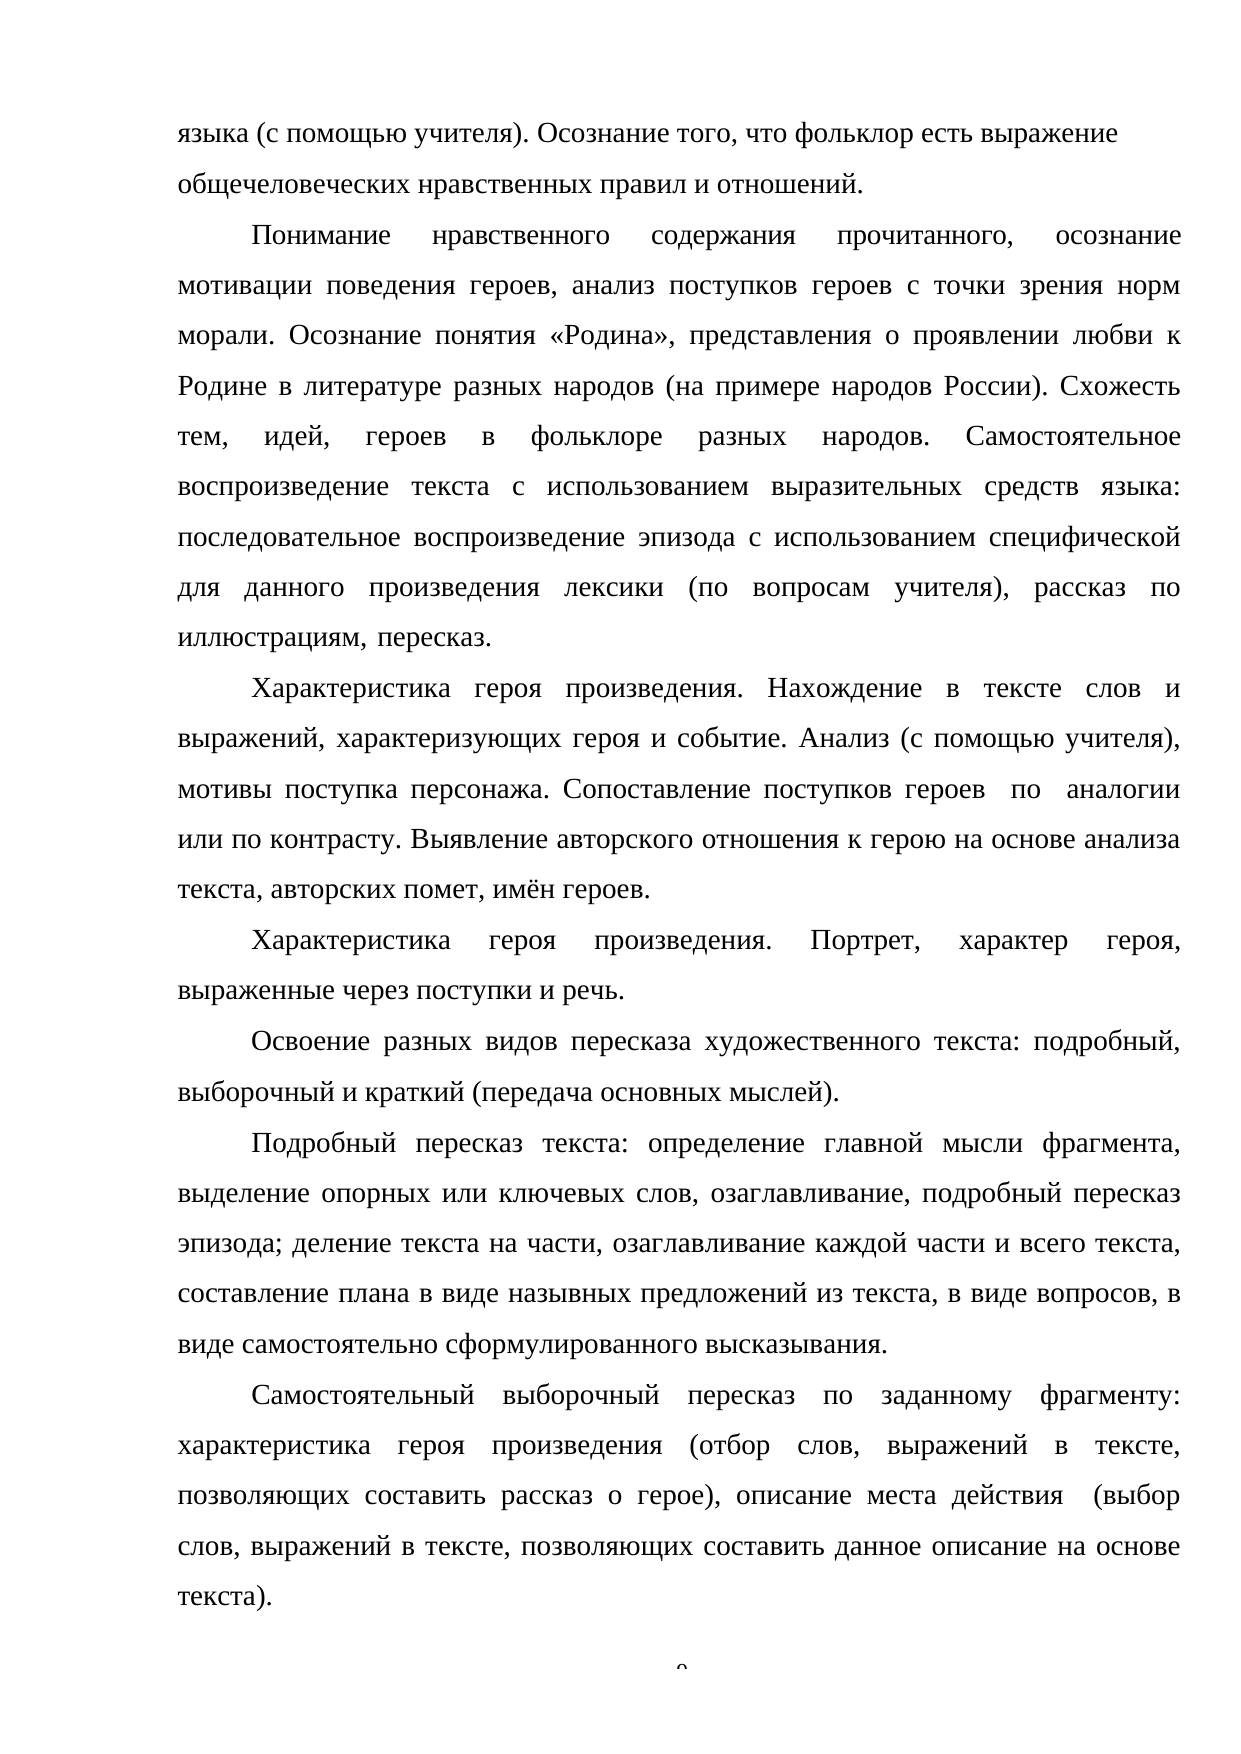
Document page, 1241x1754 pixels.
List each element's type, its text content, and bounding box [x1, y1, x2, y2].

text Освоение разных видов пересказа художественного текста: подробный, выборочный и краткий (передача основных мыслей). [177, 1023, 1182, 1107]
text Характеристика героя произведения. Портрет, характер героя, выраженные через поступки и речь. [177, 922, 1182, 1006]
text Характеристика героя произведения. Нахождение в тексте слов и выражений, характеризующих героя и событие. Анализ (с помощью учителя), мотивы поступка персонажа. Сопоставление поступков героев по аналогии или по контрасту. Выявление авторского отношения к герою на основе анализа текста, авторских помет, имён героев. [177, 670, 1182, 905]
text языка (с помощью учителя). Осознание того, что фольклор есть выражение общечеловеческих нравственных правил и отношений. [177, 115, 1192, 199]
text Самостоятельный выборочный пересказ по заданному фрагменту: характеристика героя произведения (отбор слов, выражений в тексте, позволяющих составить рассказ о герое), описание места действия (выбор слов, выражений в тексте, позволяющих составить данное описание на основе текста). [177, 1377, 1182, 1612]
text Понимание нравственного содержания прочитанного, осознание мотивации поведения героев, анализ поступков героев с точки зрения норм морали. Осознание понятия «Родина», представления о проявлении любви к Родине в литературе разных народов (на примере народов России). Схожесть тем, идей, героев в фольклоре разных народов. Самостоятельное воспроизведение текста с использованием выразительных средств языка: последовательное воспроизведение эпизода с использованием специфической для данного произведения лексики (по вопросам учителя), рассказ по иллюстрациям, пересказ. [177, 217, 1182, 653]
text Подробный пересказ текста: определение главной мысли фрагмента, выделение опорных или ключевых слов, озаглавливание, подробный пересказ эпизода; деление текста на части, озаглавливание каждой части и всего текста, составление плана в виде назывных предложений из текста, в виде вопросов, в виде самостоятельно сформулированного высказывания. [177, 1125, 1182, 1359]
